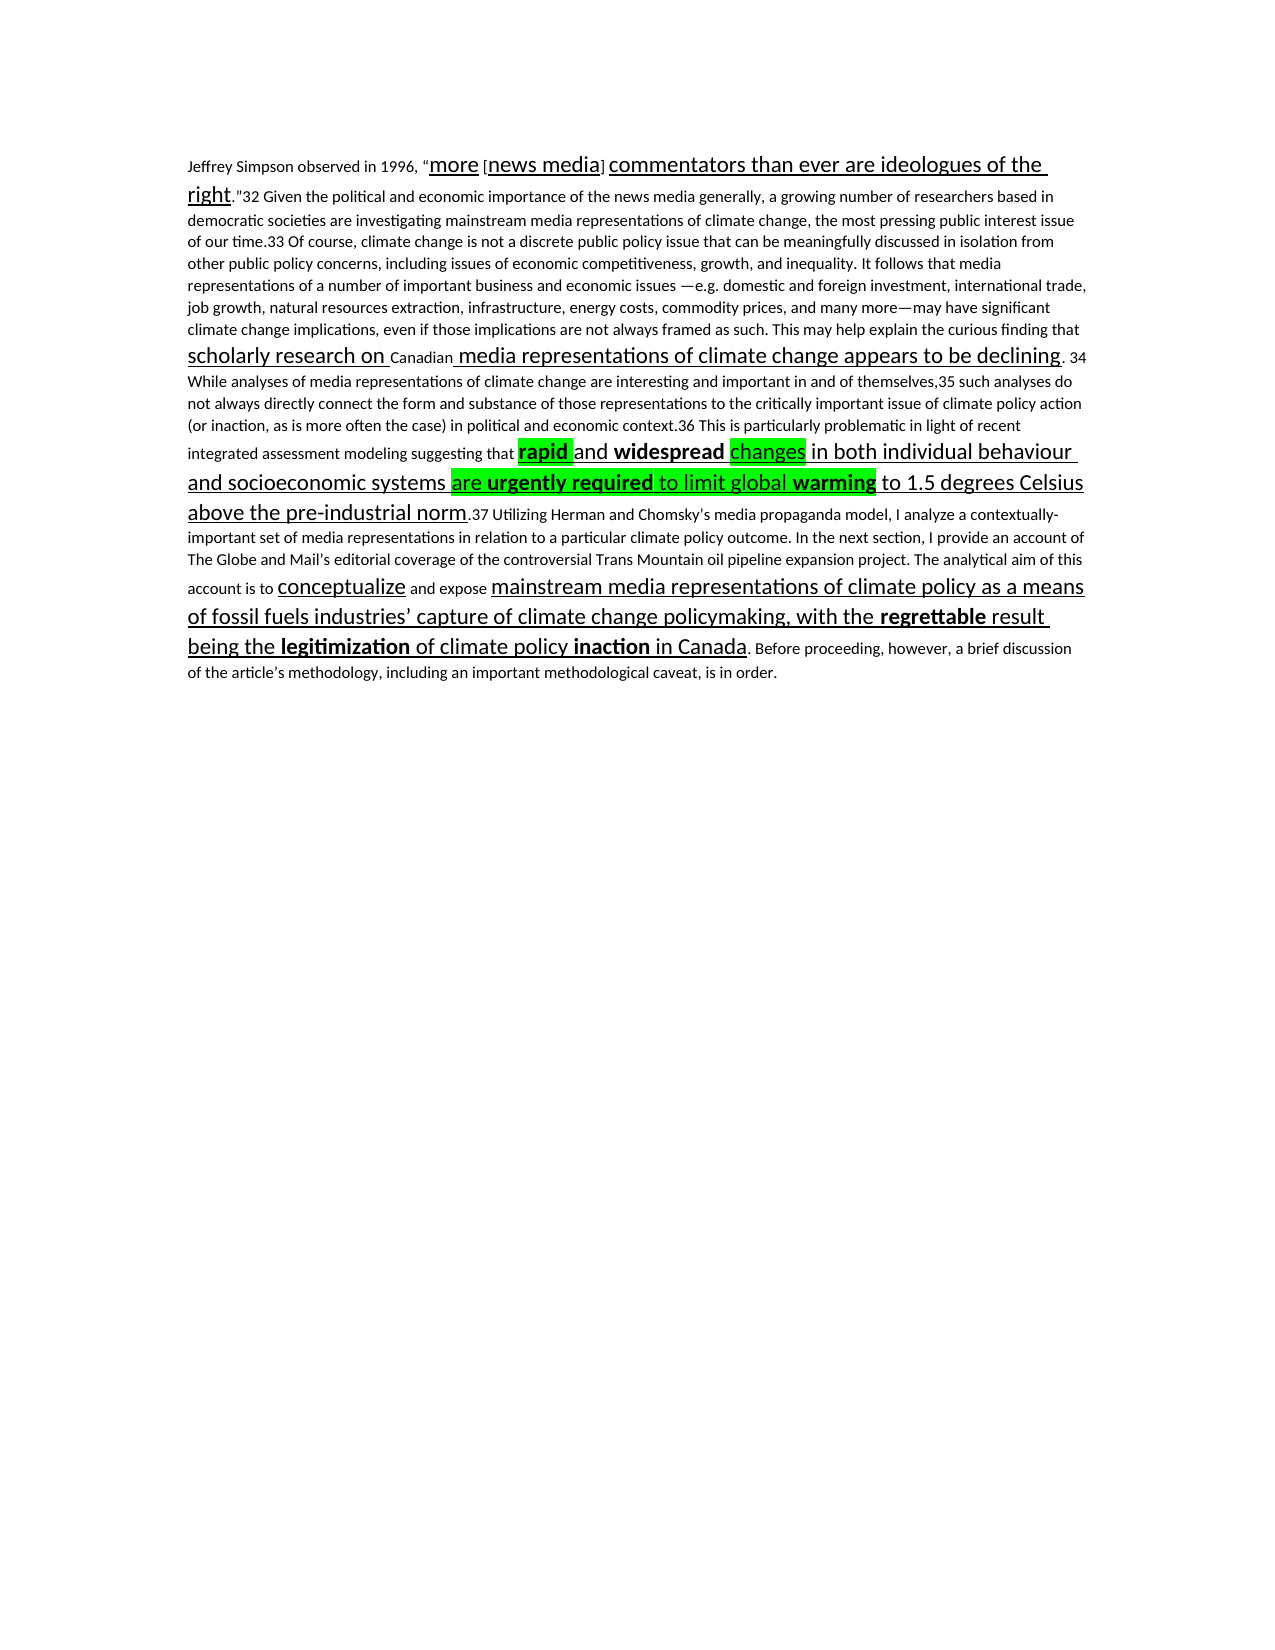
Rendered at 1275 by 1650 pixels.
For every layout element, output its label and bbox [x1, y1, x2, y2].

text [187, 150, 1087, 682]
